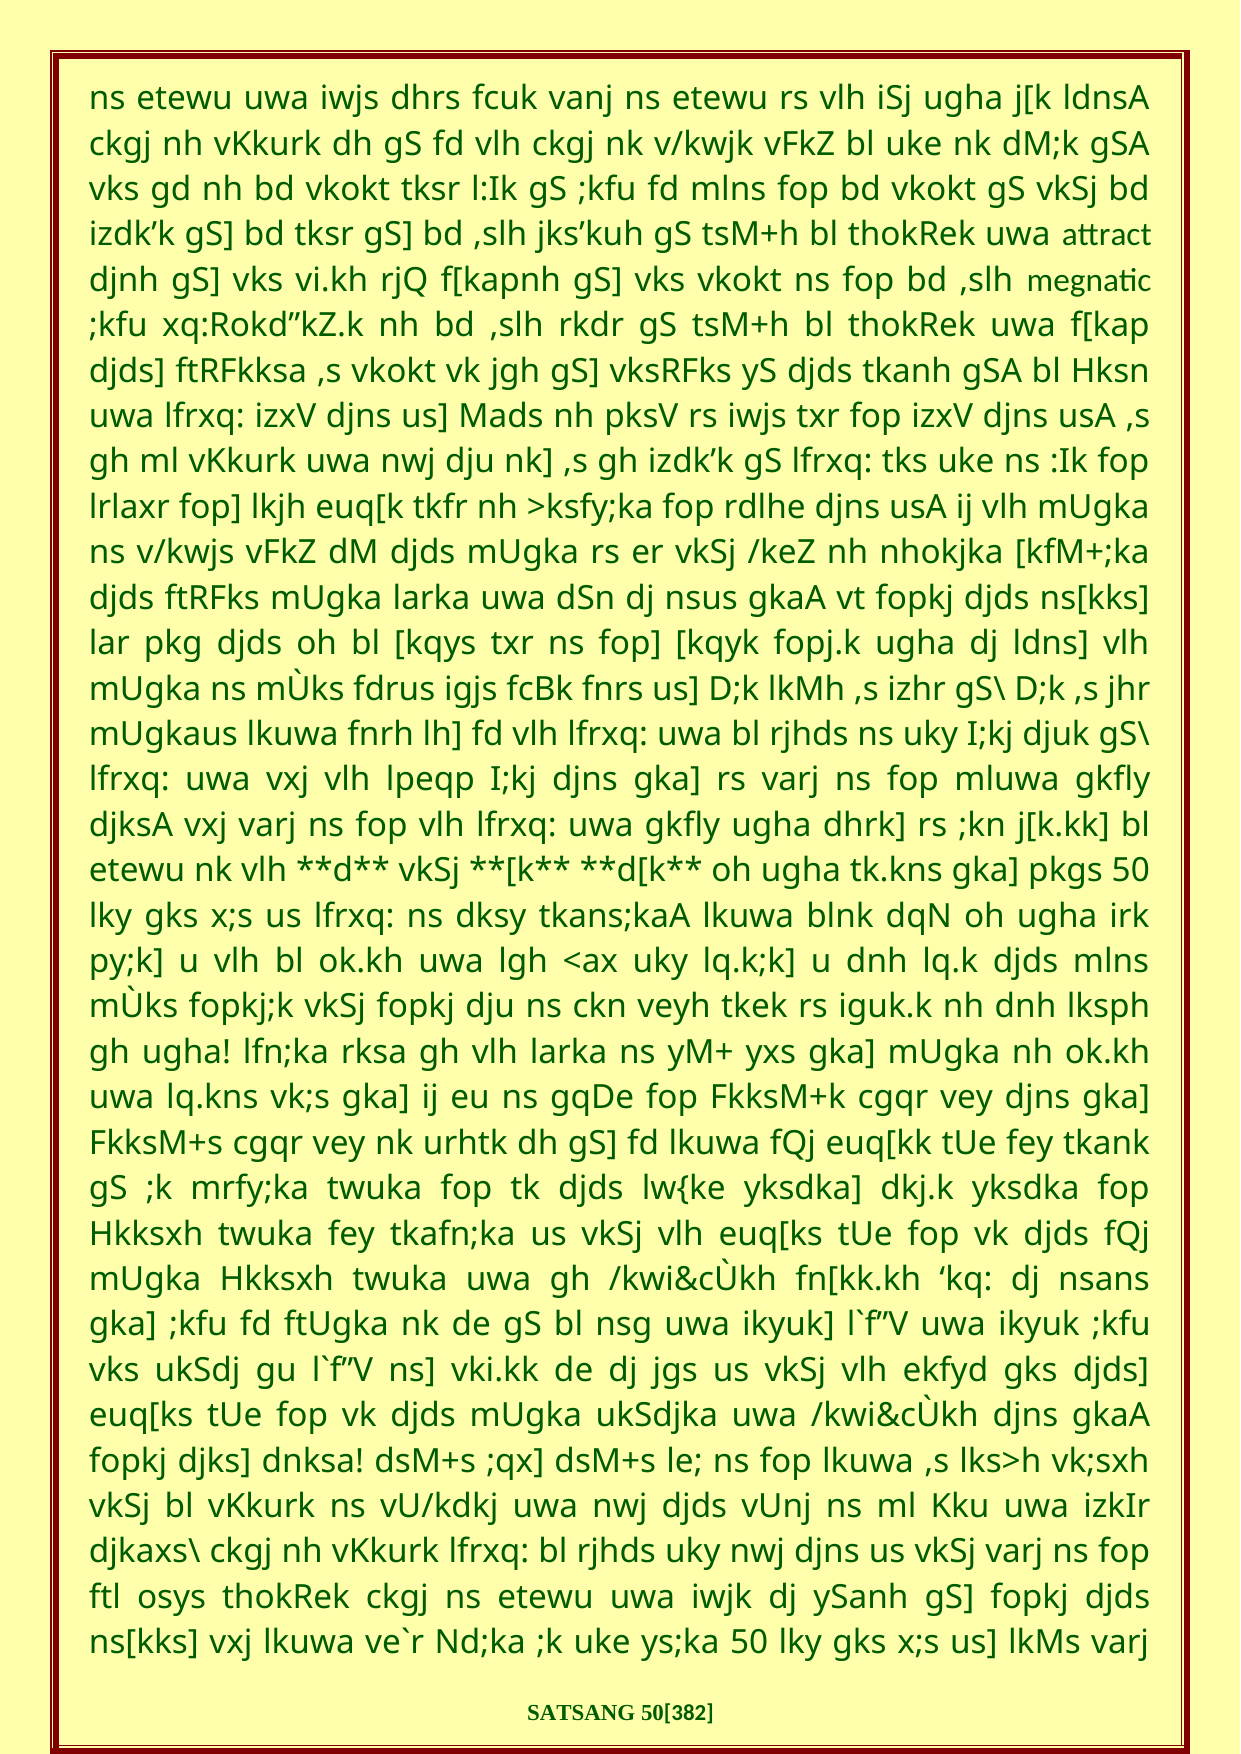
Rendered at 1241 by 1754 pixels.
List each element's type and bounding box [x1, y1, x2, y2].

text [89, 74, 1152, 1663]
